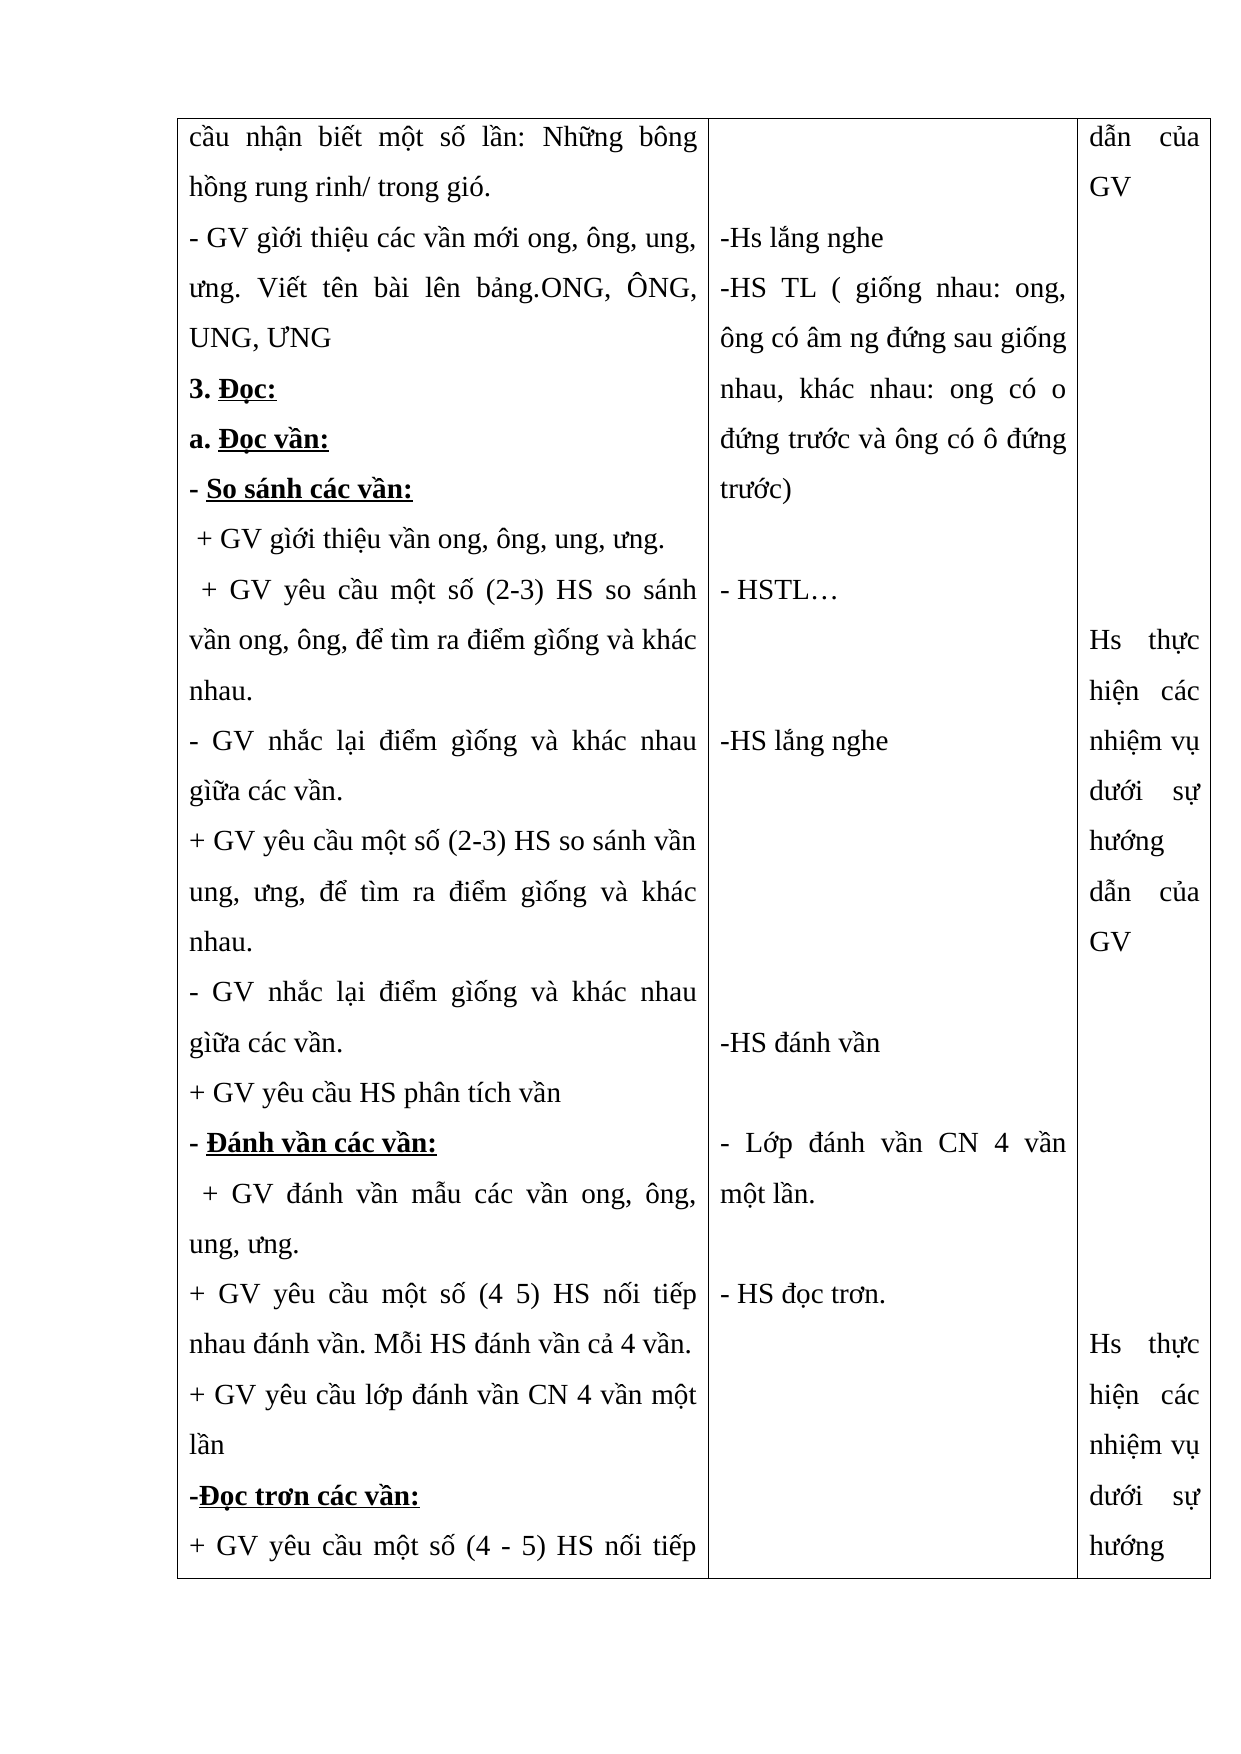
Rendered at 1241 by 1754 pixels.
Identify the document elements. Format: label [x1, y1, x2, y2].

table_cell [178, 119, 708, 1578]
table_cell [1078, 119, 1210, 1578]
table_cell [709, 119, 1077, 1578]
